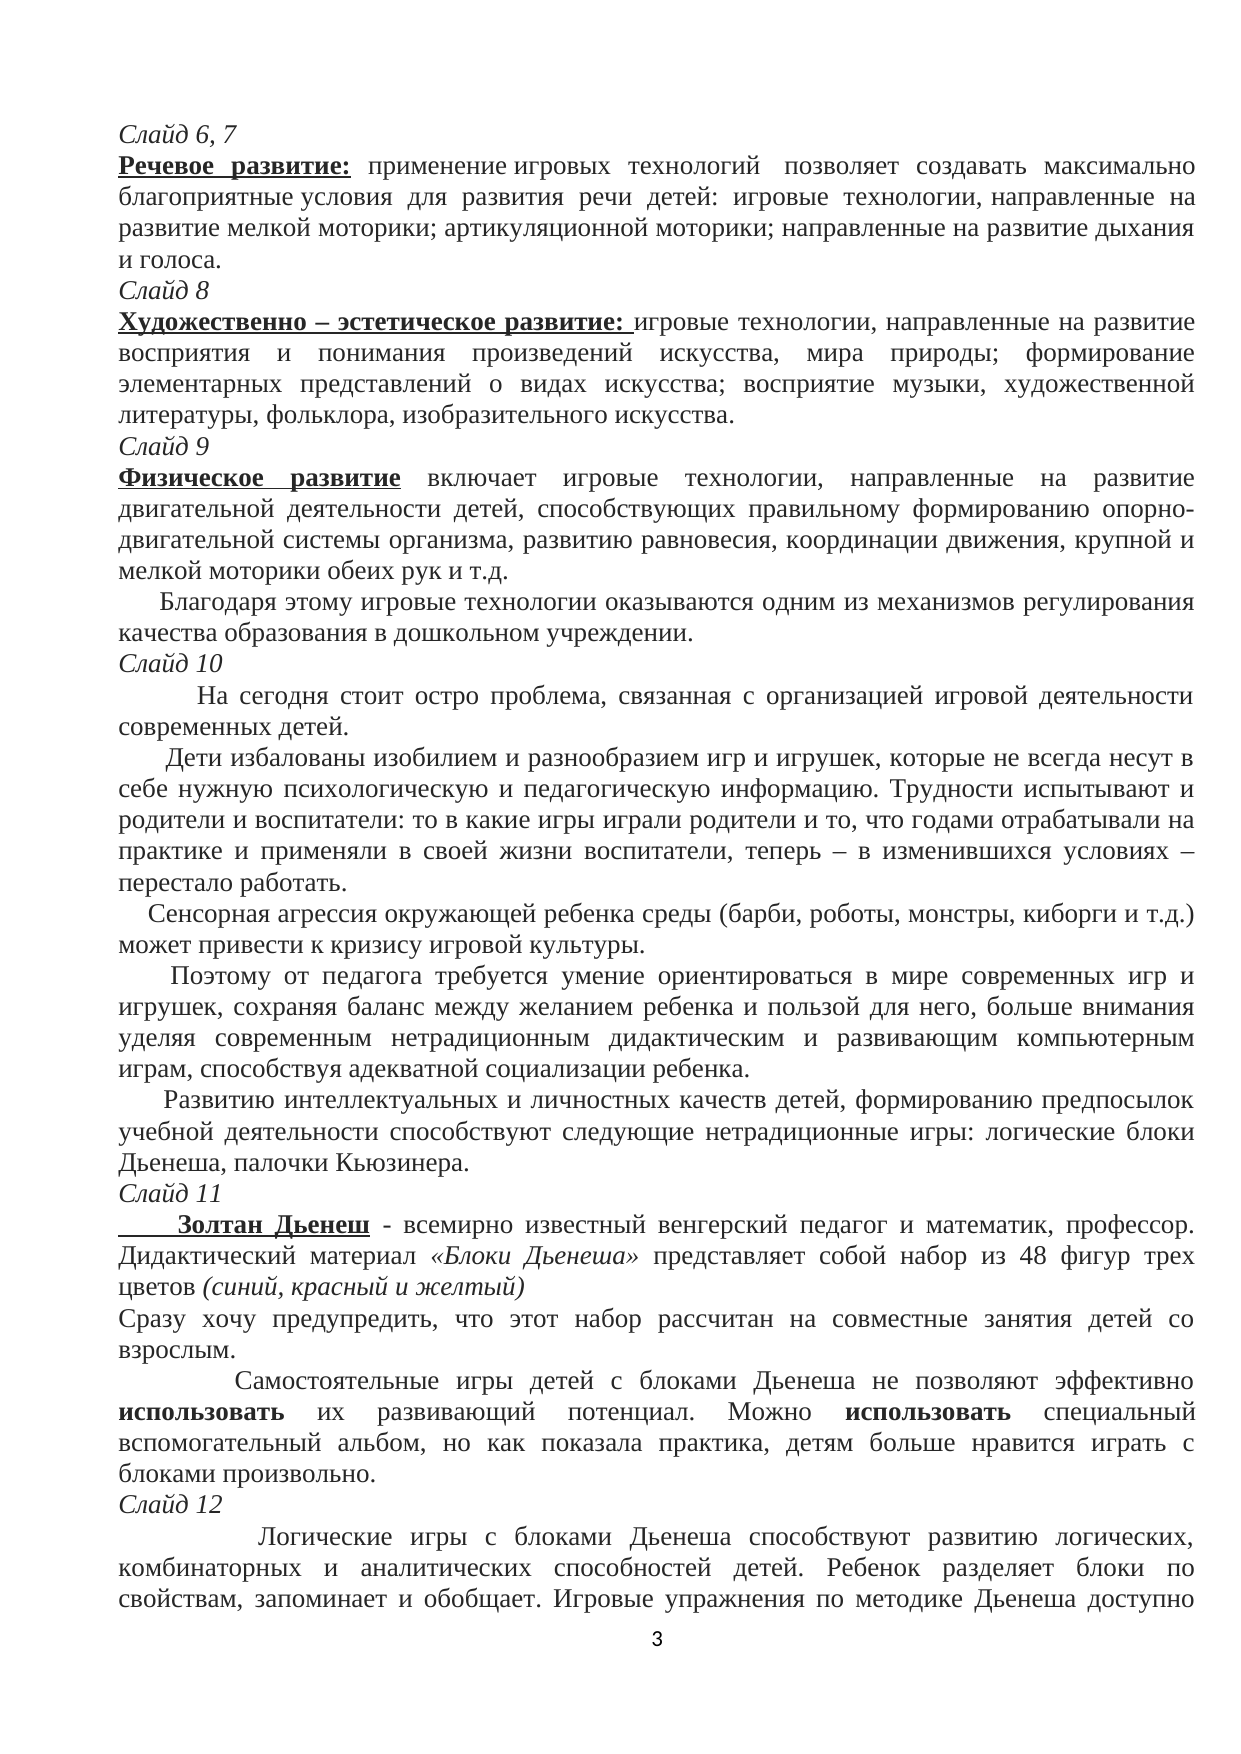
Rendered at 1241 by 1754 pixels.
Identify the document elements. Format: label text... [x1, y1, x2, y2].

text Слайд 11 [118, 1177, 1196, 1208]
text Слайд 12 [118, 1488, 1196, 1520]
text Художественно – эстетическое развитие: игровые технологии, направленные на развитие восприятия и понимания произведений искусства, мира природы; формирование элементарных представлений о видах искусства; восприятие музыки, художественной литературы, фольклора, изобразительного искусства. [118, 305, 1196, 429]
text Сенсорная агрессия окружающей ребенка среды (барби, роботы, монстры, киборги и т.д.) может привести к кризису игровой культуры. [118, 897, 1196, 959]
text Дети избалованы изобилием и разнообразием игр и игрушек, которые не всегда несут в себе нужную психологическую и педагогическую информацию. Трудности испытывают и родители и воспитатели: то в какие игры играли родители и то, что годами отрабатывали на практике и применяли в своей жизни воспитатели, теперь – в изменившихся условиях –перестало работать. [118, 741, 1196, 897]
text Слайд 9 [118, 429, 1196, 461]
text Поэтому от педагога требуется умение ориентироваться в мире современных игр и игрушек, сохраняя баланс между желанием ребенка и пользой для него, больше внимания уделяя современным нетрадиционным дидактическим и развивающим компьютерным играм, способствуя адекватной социализации ребенка. [118, 959, 1196, 1084]
text Золтан Дьенеш - всемирно известный венгерский педагог и математик, профессор. Дидактический материал «Блоки Дьенеша» представляет собой набор из 48 фигур трех цветов (синий, красный и желтый) [118, 1208, 1196, 1302]
text На сегодня стоит остро проблема, связанная с организацией игровой деятельности современных детей. [118, 679, 1196, 741]
text Развитию интеллектуальных и личностных качеств детей, формированию предпосылок учебной деятельности способствуют следующие нетрадиционные игры: логические блоки Дьенеша, палочки Кьюзинера. [118, 1084, 1196, 1177]
text Слайд 6, 7 [118, 118, 1196, 149]
text Самостоятельные игры детей с блоками Дьенеша не позволяют эффективно использовать их развивающий потенциал. Можно использовать специальный вспомогательный альбом, но как показала практика, детям больше нравится играть с блоками произвольно. [118, 1364, 1196, 1488]
text Слайд 8 [118, 274, 1196, 305]
text Физическое развитие включает игровые технологии, направленные на развитие двигательной деятельности детей, способствующих правильному формированию опорно-двигательной системы организма, развитию равновесия, координации движения, крупной и мелкой моторики обеих рук и т.д. [118, 461, 1196, 585]
text Слайд 10 [118, 648, 1196, 679]
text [118, 1520, 1196, 1613]
text Речевое развитие: применение игровых технологий позволяет создавать максимально благоприятные условия для развития речи детей: игровые технологии, направленные на развитие мелкой моторики; артикуляционной моторики; направленные на развитие дыхания и голоса. [118, 149, 1196, 274]
text Сразу хочу предупредить, что этот набор рассчитан на совместные занятия детей со взрослым. [118, 1302, 1196, 1364]
text Благодаря этому игровые технологии оказываются одним из механизмов регулирования качества образования в дошкольном учреждении. [118, 585, 1196, 648]
